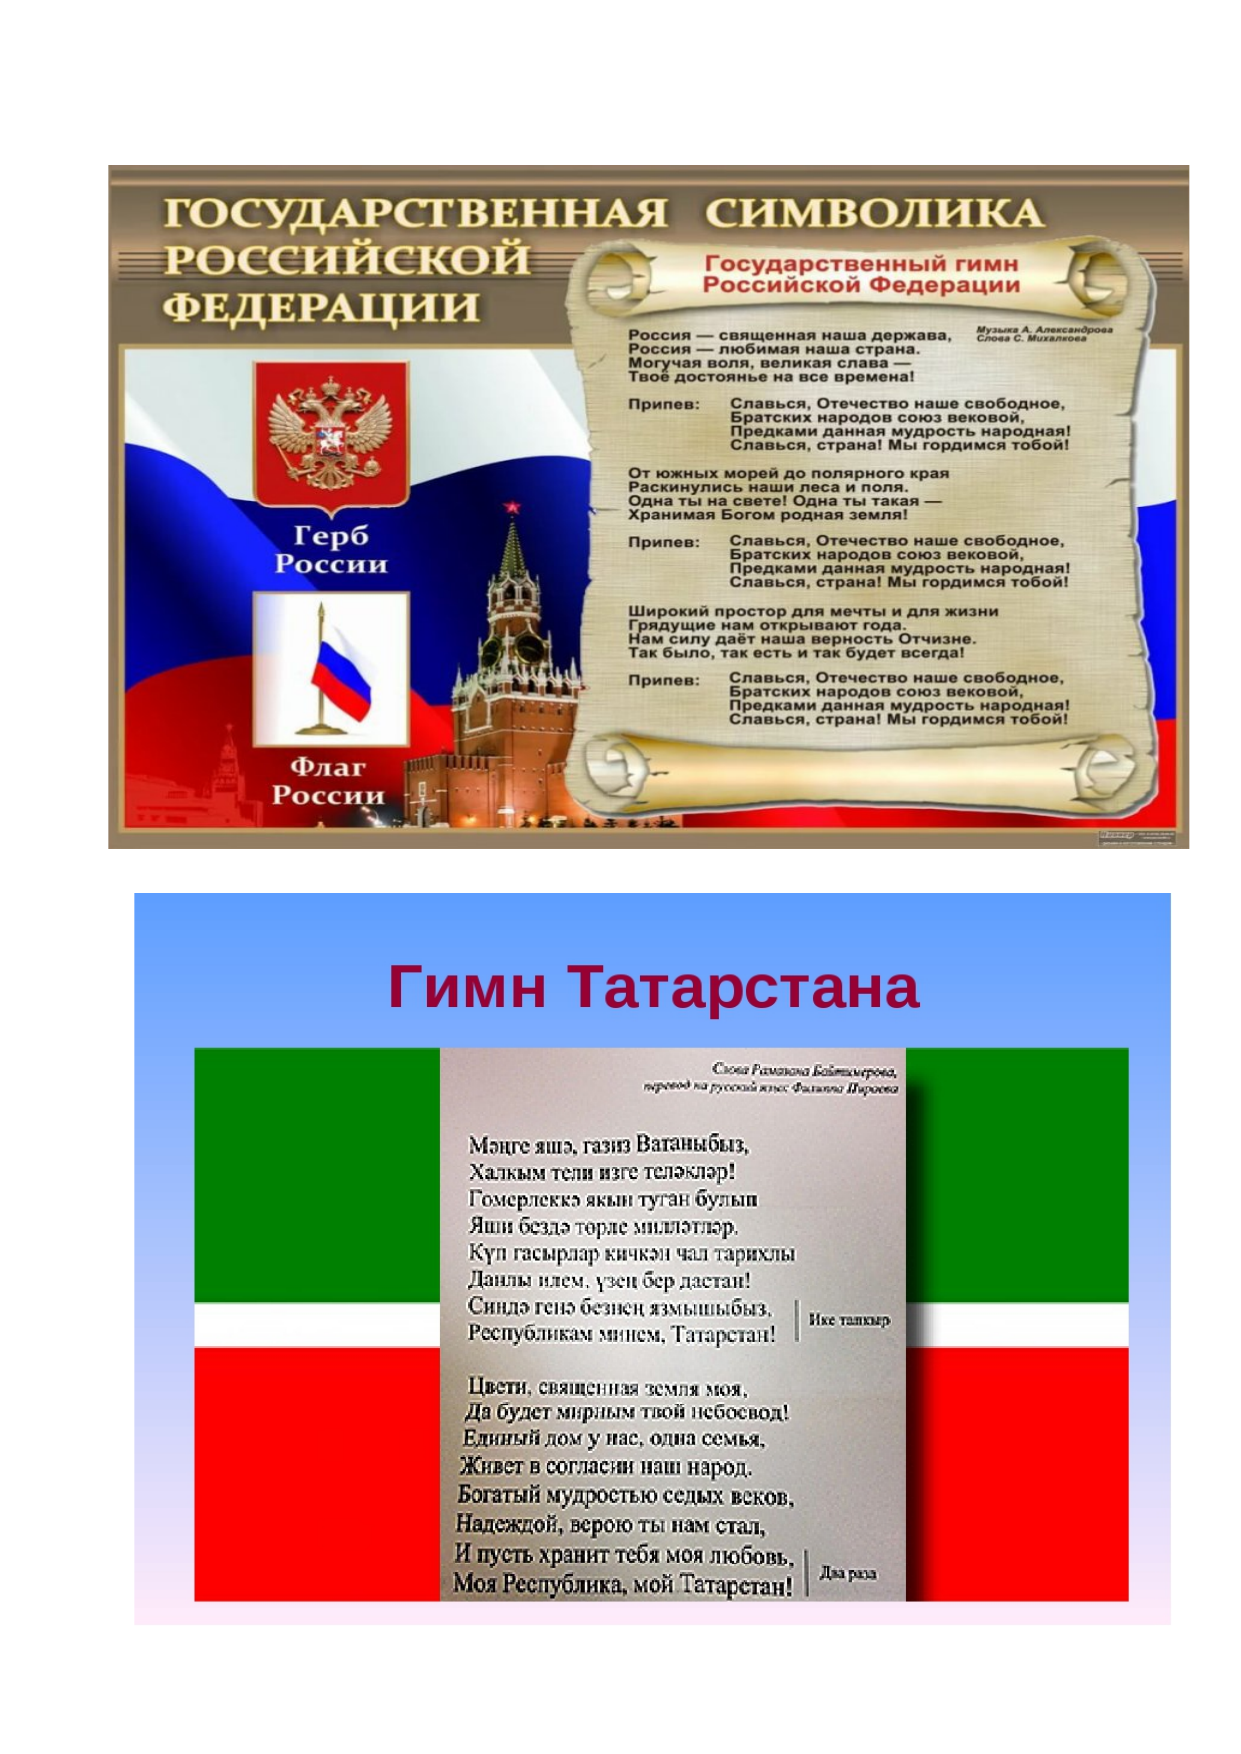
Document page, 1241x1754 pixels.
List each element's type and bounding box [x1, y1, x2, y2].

picture [108, 165, 1190, 849]
picture [134, 893, 1172, 1626]
